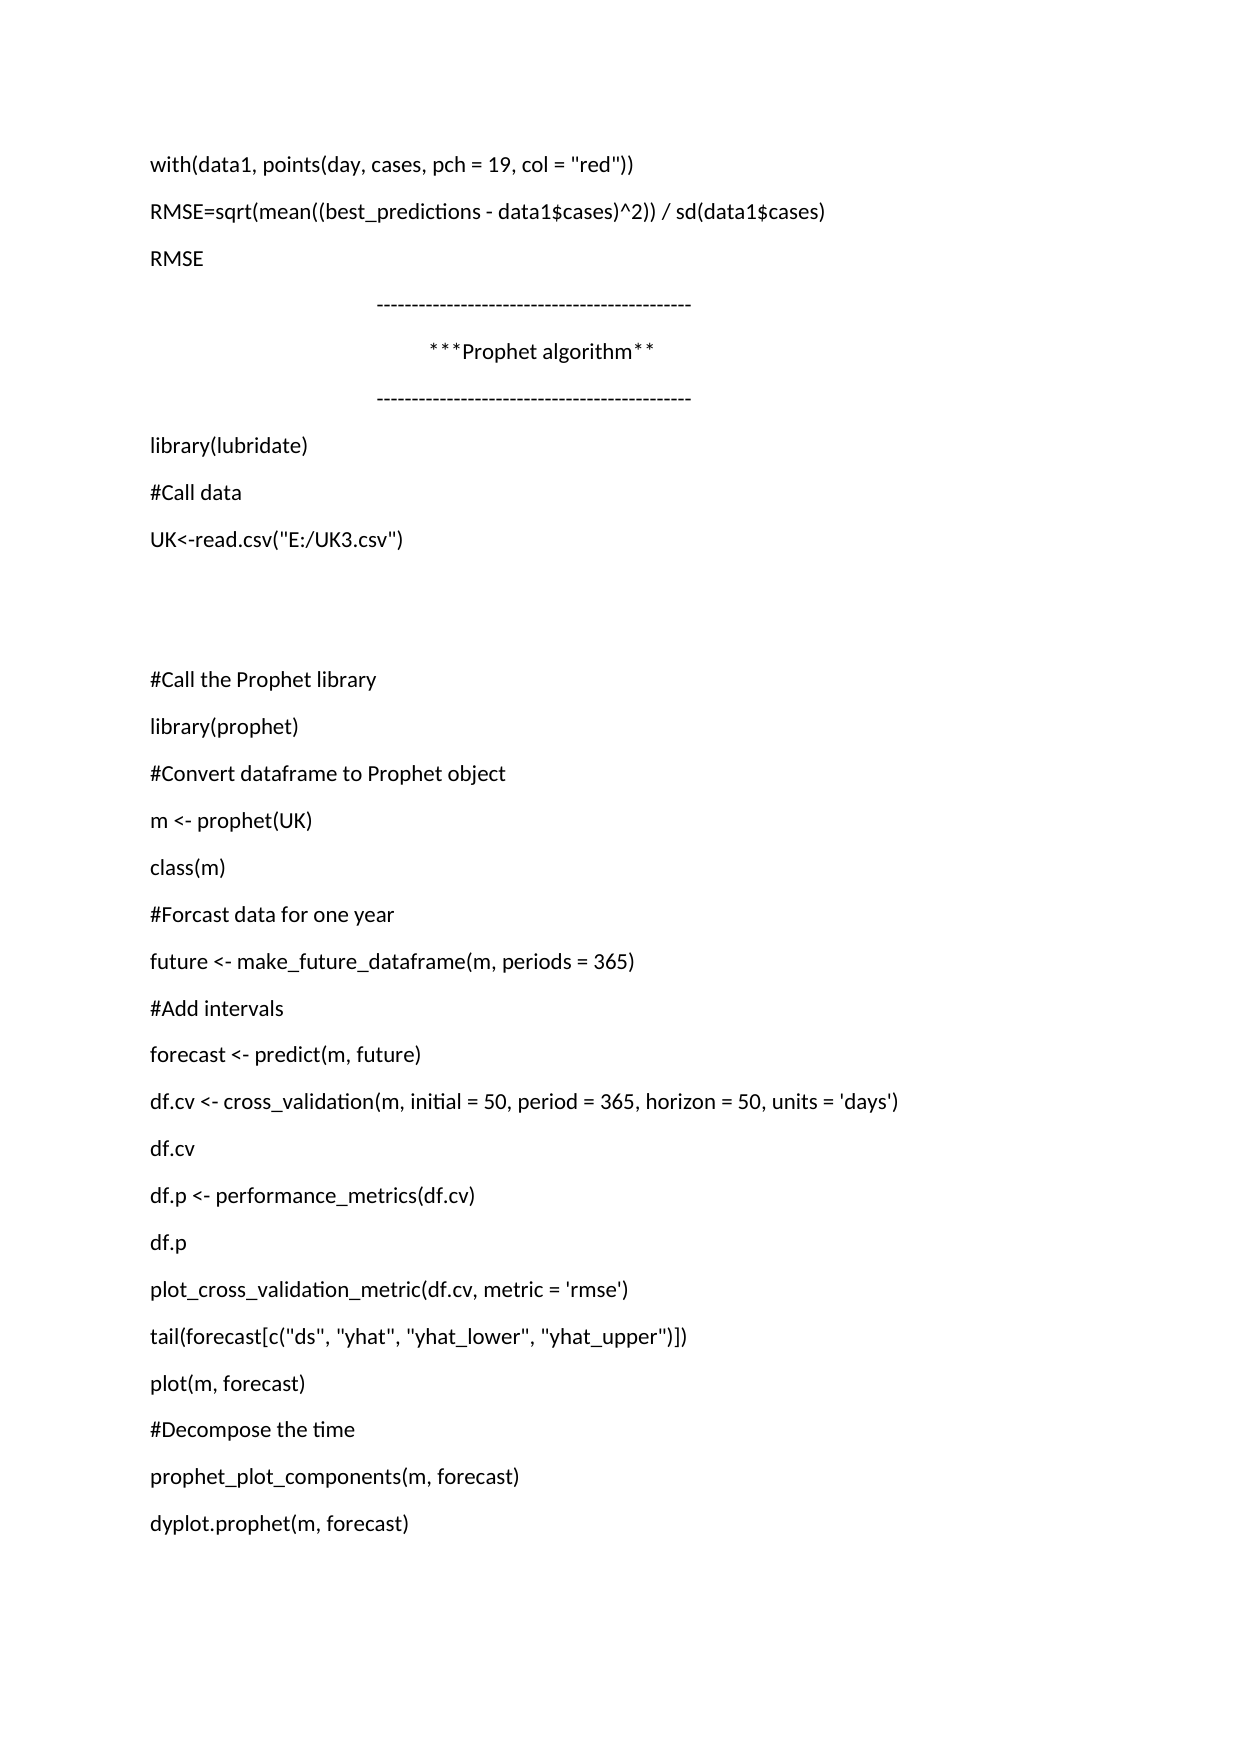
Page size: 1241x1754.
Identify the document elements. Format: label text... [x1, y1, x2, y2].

text #Decompose the time [150, 1416, 1090, 1444]
text #Forcast data for one year [150, 900, 1090, 928]
text df.p <- performance_metrics(df.cv) [150, 1181, 1090, 1209]
text #Convert dataframe to Prophet object [150, 759, 1090, 787]
text --------------------------------------------- [150, 384, 1090, 412]
text plot_cross_validation_metric(df.cv, metric = 'rmse') [150, 1275, 1090, 1303]
text df.cv <- cross_validation(m, initial = 50, period = 365, horizon = 50, units = 'days') [150, 1087, 1090, 1116]
text with(data1, points(day, cases, pch = 19, col = "red")) [150, 150, 1090, 178]
text df.cv [150, 1134, 1090, 1162]
text UK<-read.csv("E:/UK3.csv") [150, 525, 1090, 553]
text library(prophet) [150, 712, 1090, 741]
text tail(forecast[c("ds", "yhat", "yhat_lower", "yhat_upper")]) [150, 1322, 1090, 1350]
text --------------------------------------------- [150, 291, 1090, 319]
text #Add intervals [150, 994, 1090, 1022]
text #Call the Prophet library [150, 666, 1090, 694]
text RMSE [150, 244, 1090, 272]
text forecast <- predict(m, future) [150, 1041, 1090, 1069]
text class(m) [150, 853, 1090, 881]
text df.p [150, 1228, 1090, 1256]
text #Call data [150, 478, 1090, 506]
text plot(m, forecast) [150, 1369, 1090, 1397]
text RMSE=sqrt(mean((best_predictions - data1$cases)^2)) / sd(data1$cases) [150, 197, 1090, 225]
text prophet_plot_components(m, forecast) [150, 1462, 1090, 1491]
text dyplot.prophet(m, forecast) [150, 1509, 1090, 1537]
text ***Prophet algorithm** [150, 337, 1090, 366]
text library(lubridate) [150, 431, 1090, 459]
text m <- prophet(UK) [150, 806, 1090, 834]
text future <- make_future_dataframe(m, periods = 365) [150, 947, 1090, 975]
